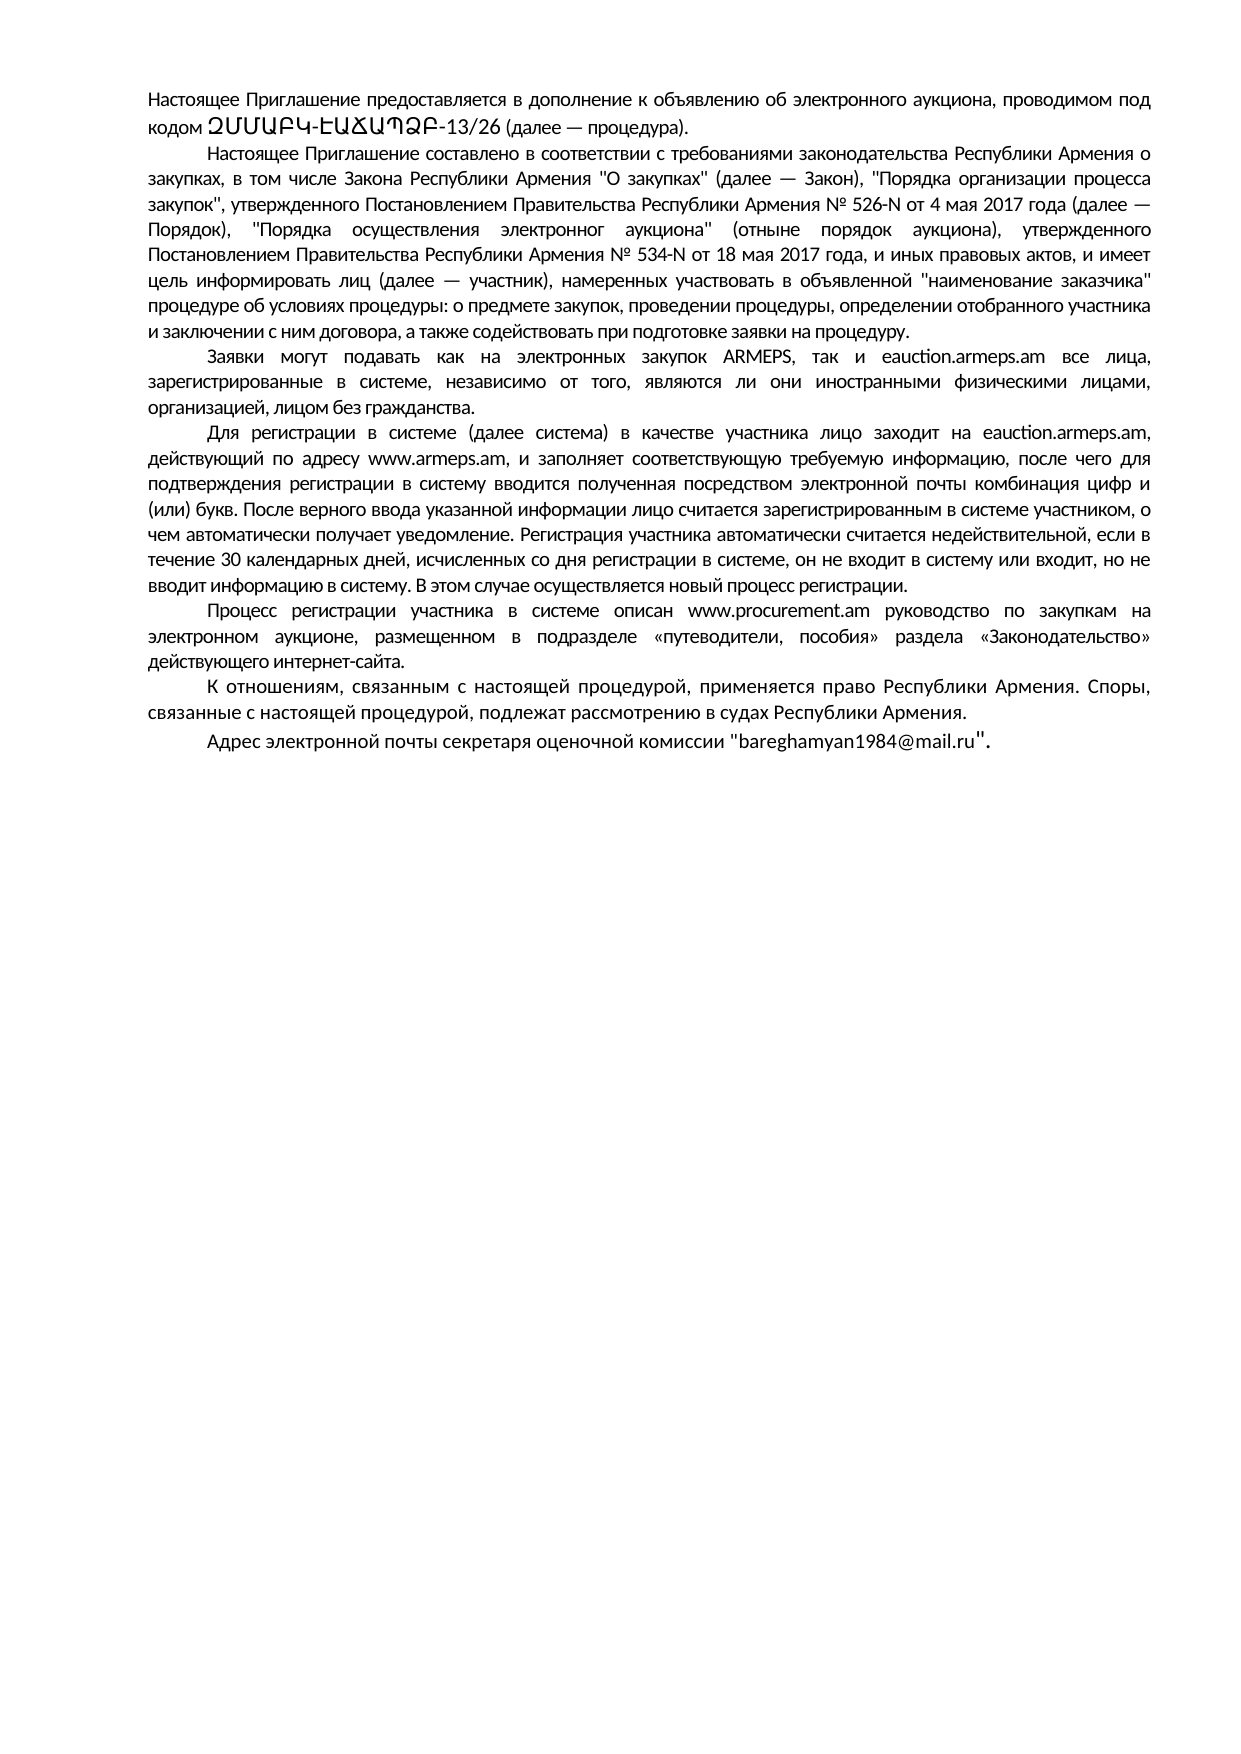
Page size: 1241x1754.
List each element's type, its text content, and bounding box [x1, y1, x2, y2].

text К отношениям, связанным с настоящей процедурой, применяется право Республики Армения. Споры, связанные с настоящей процедурой, подлежат рассмотрению в судах Республики Армения. [148, 674, 1152, 724]
text Процесс регистрации участника в системе описан www.procurement.am руководство по закупкам на электронном аукционе, размещенном в подразделе «путеводители, пособия» раздела «Законодательство» действующего интернет-сайта. [148, 597, 1152, 674]
text Настоящее Приглашение составлено в соответствии с требованиями законодательства Республики Армения о закупках, в том числе Закона Республики Армения "О закупках" (далее — Закон), "Порядка организации процесса закупок", утвержденного Постановлением Правительства Республики Армения № 526-N от 4 мая 2017 года (далее — Порядок), "Порядка осуществления электронног аукциона" (отныне порядок аукциона), утвержденного Постановлением Правительства Республики Армения № 534-N от 18 мая 2017 года, и иных правовых актов, и имеет цель информировать лиц (далее — участник), намеренных участвовать в объявленной "наименование заказчика" процедуре об условиях процедуры: о предмете закупок, проведении процедуры, определении отобранного участника и заключении с ним договора, а также содействовать при подготовке заявки на процедуру. [148, 140, 1152, 343]
text Заявки могут подавать как на электронных закупок ARMEPS, так и eauction.armeps.am все лица, зарегистрированные в системе, независимо от того, являются ли они иностранными физическими лицами, организацией, лицом без гражданства. [148, 343, 1152, 419]
text Для регистрации в системе (далее система) в качестве участника лицо заходит на eauction.armeps.am, действующий по адресу www.armeps.am, и заполняет соответствующую требуемую информацию, после чего для подтверждения регистрации в систему вводится полученная посредством электронной почты комбинация цифр и (или) букв. После верного ввода указанной информации лицо считается зарегистрированным в системе участником, о чем автоматически получает уведомление. Регистрация участника автоматически считается недействительной, если в течение 30 календарных дней, исчисленных со дня регистрации в системе, он не входит в систему или входит, но не вводит информацию в систему. В этом случае осуществляется новый процесс регистрации. [148, 419, 1152, 597]
text Настоящее Приглашение предоставляется в дополнение к объявлению об электронного аукциона, проводимом под кодом ԶՄՄԱԲԿ-ԷԱՃԱՊՁԲ-13/26 (далее — процедура). [148, 86, 1152, 140]
text Адрес электронной почты секретаря оценочной комиссии "bareghamyan1984@mail.ru". [148, 724, 1152, 755]
